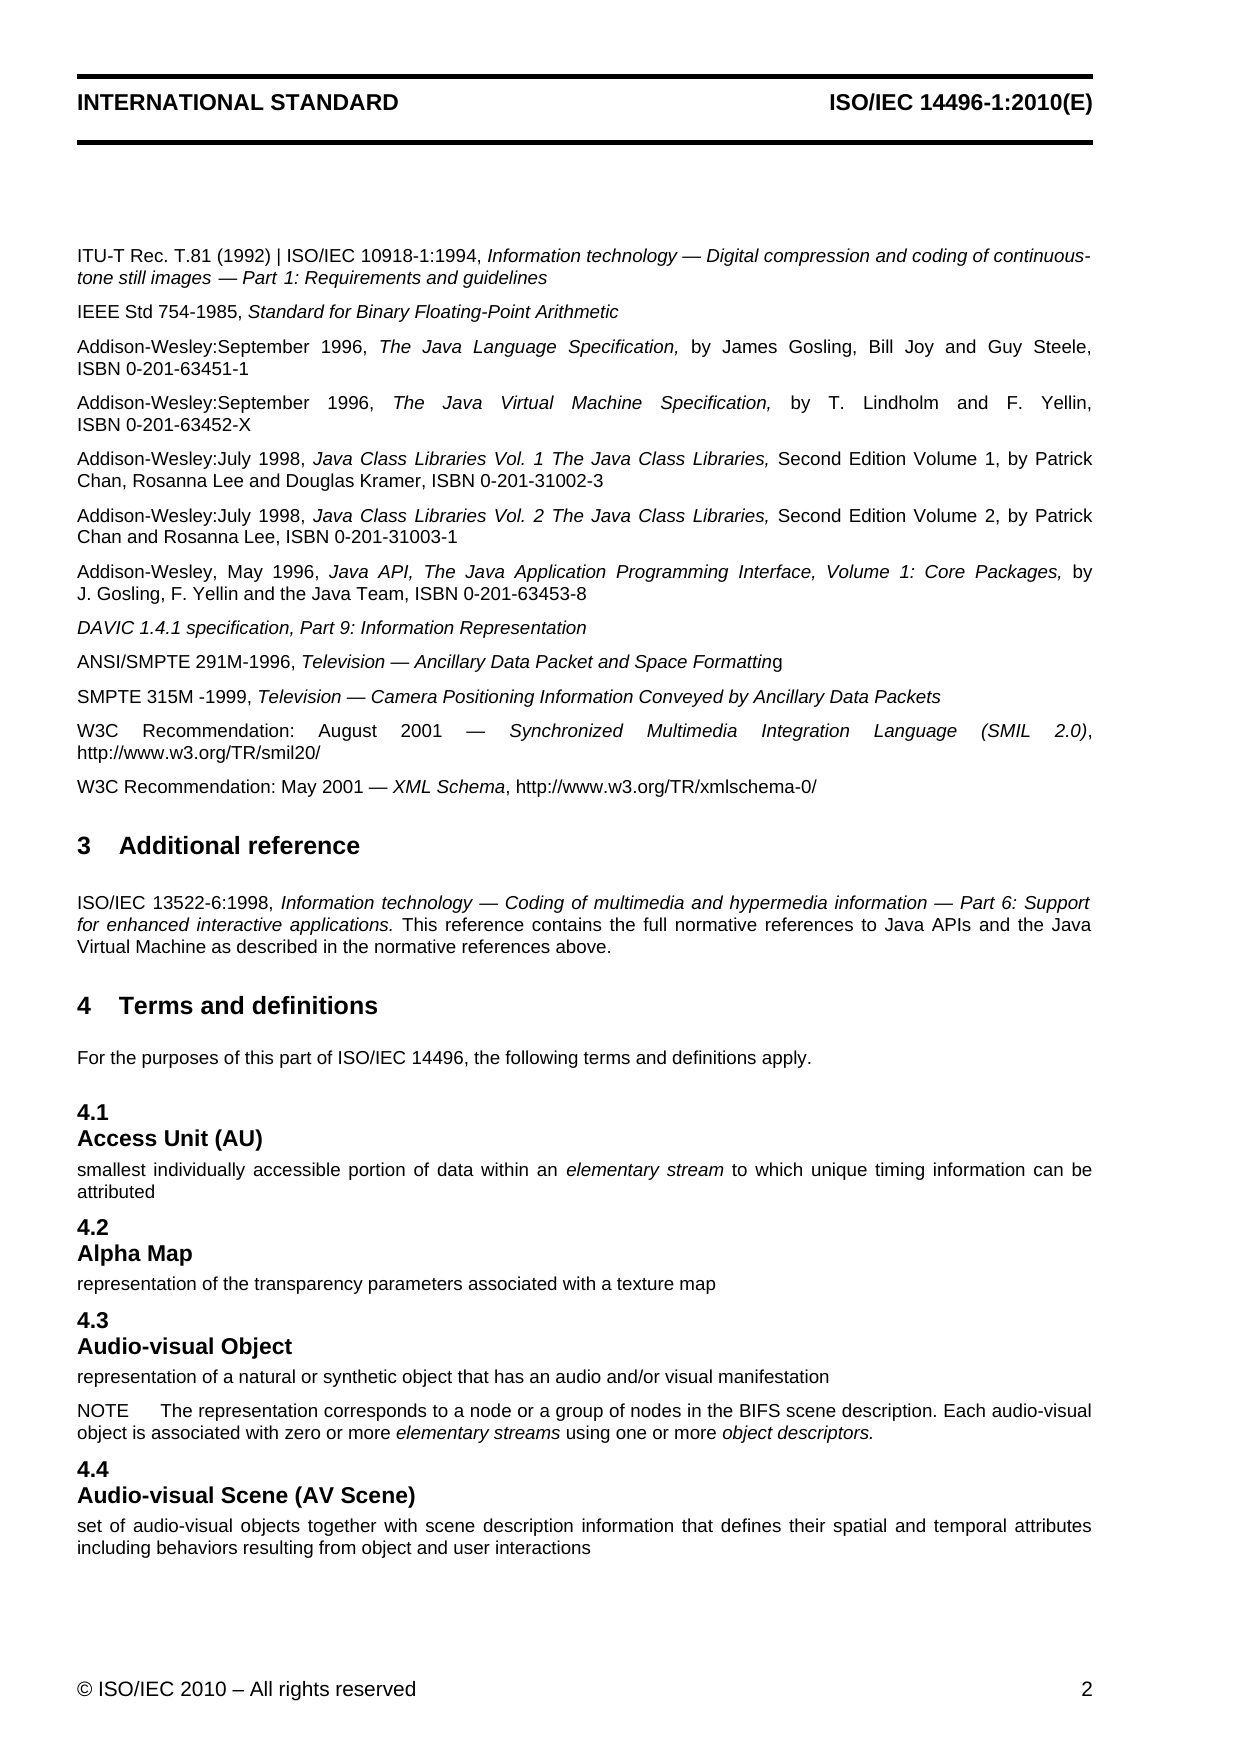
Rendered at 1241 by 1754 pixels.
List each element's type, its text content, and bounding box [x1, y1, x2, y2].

text DAVIC 1.4.1 specification, Part 9: Information Representation [77, 617, 1092, 638]
text Addison-Wesley:July 1998, Java Class Libraries Vol. 2 The Java Class Libraries, Second Edition Volume 2, by Patrick Chan and Rosanna Lee, ISBN 0-201-31003-1 [77, 504, 1092, 548]
text Addison-Wesley:July 1998, Java Class Libraries Vol. 1 The Java Class Libraries, Second Edition Volume 1, by Patrick Chan, Rosanna Lee and Douglas Kramer, ISBN 0-201-31002-3 [77, 448, 1092, 492]
subtitle Audio-visual Scene (AV Scene) [77, 1456, 1092, 1508]
text Addison-Wesley:September 1996, The Java Language Specification, by James Gosling, Bill Joy and Guy Steele, ISBN 0-201-63451-1 [77, 335, 1092, 379]
subtitle Audio-visual Object [77, 1307, 1092, 1359]
text representation of a natural or synthetic object that has an audio and/or visual manifestation [77, 1366, 1092, 1387]
text For the purposes of this part of ISO/IEC 14496, the following terms and definitions apply. [77, 1045, 1092, 1069]
text representation of the transparency parameters associated with a texture map [77, 1273, 1092, 1295]
text ITU-T Rec. T.81 (1992) | ISO/IEC 10918-1:1994, Information technology — Digital compression and coding of continuous-tone still images — Part 1: Requirements and guidelines [77, 245, 1092, 288]
text SMPTE 315M -1999, Television — Camera Positioning Information Conveyed by Ancillary Data Packets [77, 685, 1092, 707]
text W3C Recommendation: May 2001 — XML Schema, http://www.w3.org/TR/xmlschema-0/ [77, 776, 1092, 798]
text smallest individually accessible portion of data within an elementary stream to which unique timing information can be attributed [77, 1158, 1092, 1202]
text Addison-Wesley:September 1996, The Java Virtual Machine Specification, by T. Lindholm and F. Yellin, ISBN 0-201-63452-X [77, 392, 1092, 435]
text Addison-Wesley, May 1996, Java API, The Java Application Programming Interface, Volume 1: Core Packages, by J. Gosling, F. Yellin and the Java Team, ISBN 0-201-63453-8 [77, 560, 1092, 604]
text ANSI/SMPTE 291M-1996, Television — Ancillary Data Packet and Space Formatting [77, 651, 1092, 673]
subtitle Access Unit (AU) [77, 1100, 1092, 1152]
text set of audio-visual objects together with scene description information that defines their spatial and temporal attributes including behaviors resulting from object and user interactions [77, 1514, 1092, 1558]
subtitle Additional reference [77, 832, 1092, 860]
subtitle Alpha Map [77, 1214, 1092, 1267]
text ISO/IEC 13522-6:1998, Information technology — Coding of multimedia and hypermedia information — Part 6: Support for enhanced interactive applications. This reference contains the full normative references to Java APIs and the Java Virtual Machine as described in the normative references above. [77, 892, 1092, 957]
text NOTE The representation corresponds to a node or a group of nodes in the BIFS scene description. Each audio-visual object is associated with zero or more elementary streams using one or more object descriptors. [77, 1400, 1092, 1444]
text IEEE Std 754-1985, Standard for Binary Floating-Point Arithmetic [77, 301, 1092, 323]
text W3C Recommendation: August 2001 — Synchronized Multimedia Integration Language (SMIL 2.0), http://www.w3.org/TR/smil20/ [77, 720, 1092, 763]
subtitle Terms and definitions [77, 992, 1092, 1020]
